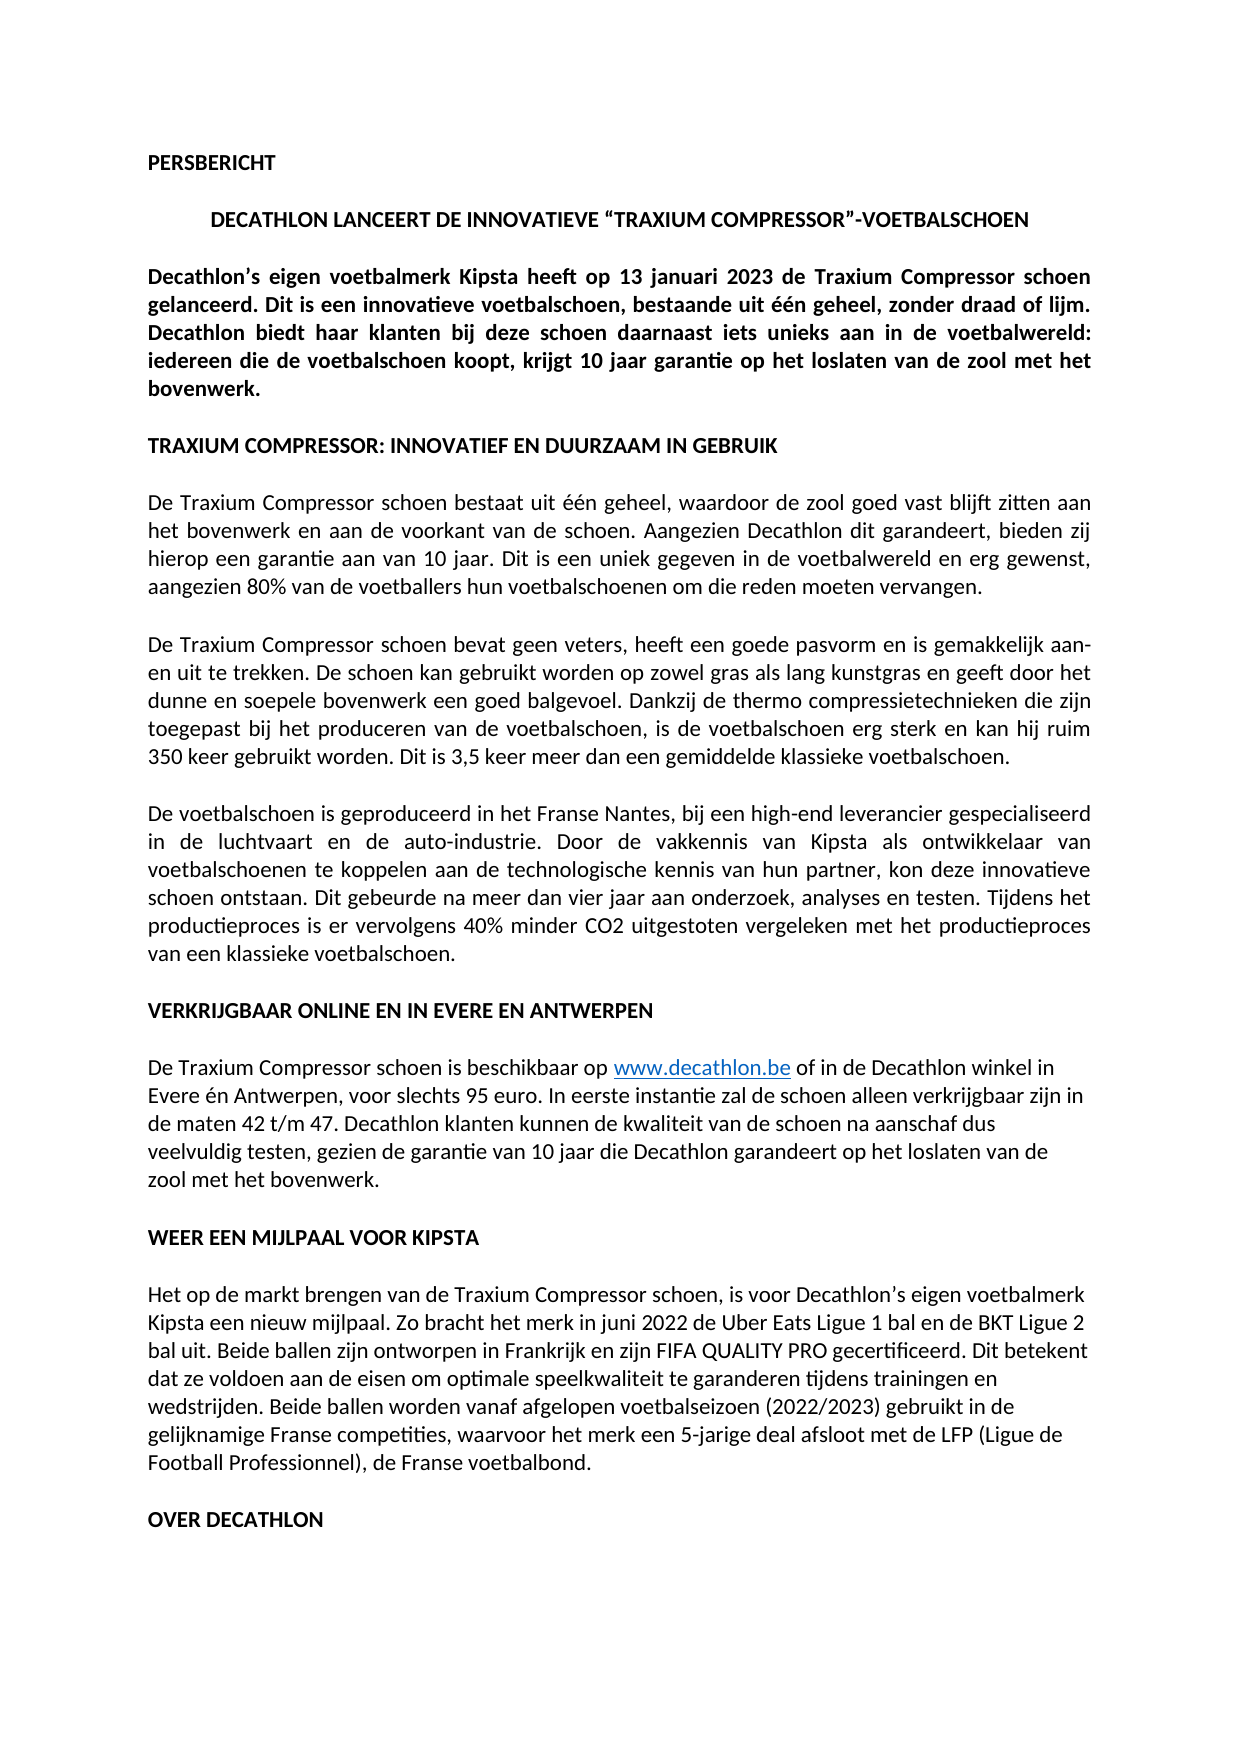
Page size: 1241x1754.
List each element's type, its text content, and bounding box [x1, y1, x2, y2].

text De voetbalschoen is geproduceerd in het Franse Nantes, bij een high-end leverancier gespecialiseerd in de luchtvaart en de auto-industrie. Door de vakkennis van Kipsta als ontwikkelaar van voetbalschoenen te koppelen aan de technologische kennis van hun partner, kon deze innovatieve schoen ontstaan. Dit gebeurde na meer dan vier jaar aan onderzoek, analyses en testen. Tijdens het productieproces is er vervolgens 40% minder CO2 uitgestoten vergeleken met het productieproces van een klassieke voetbalschoen. [148, 799, 1093, 967]
text PERSBERICHT [148, 148, 1093, 176]
text VERKRIJGBAAR ONLINE EN IN EVERE EN ANTWERPEN [148, 996, 1093, 1024]
text Decathlon’s eigen voetbalmerk Kipsta heeft op 13 januari 2023 de Traxium Compressor schoen gelanceerd. Dit is een innovatieve voetbalschoen, bestaande uit één geheel, zonder draad of lijm. Decathlon biedt haar klanten bij deze schoen daarnaast iets unieks aan in de voetbalwereld: iedereen die de voetbalschoen koopt, krijgt 10 jaar garantie op het loslaten van de zool met het bovenwerk. [148, 262, 1093, 402]
text TRAXIUM COMPRESSOR: INNOVATIEF EN DUURZAAM IN GEBRUIK [148, 431, 1093, 459]
text De Traxium Compressor schoen bestaat uit één geheel, waardoor de zool goed vast blijft zitten aan het bovenwerk en aan de voorkant van de schoen. Aangezien Decathlon dit garandeert, bieden zij hierop een garantie aan van 10 jaar. Dit is een uniek gegeven in de voetbalwereld en erg gewenst, aangezien 80% van de voetballers hun voetbalschoenen om die reden moeten vervangen. [148, 488, 1093, 601]
text Het op de markt brengen van de Traxium Compressor schoen, is voor Decathlon’s eigen voetbalmerk Kipsta een nieuw mijlpaal. Zo bracht het merk in juni 2022 de Uber Eats Ligue 1 bal en de BKT Ligue 2 bal uit. Beide ballen zijn ontworpen in Frankrijk en zijn FIFA QUALITY PRO gecertificeerd. Dit betekent dat ze voldoen aan de eisen om optimale speelkwaliteit te garanderen tijdens trainingen en wedstrijden. Beide ballen worden vanaf afgelopen voetbalseizoen (2022/2023) gebruikt in de gelijknamige Franse competities, waarvoor het merk een 5-jarige deal afsloot met de LFP (Ligue de Football Professionnel), de Franse voetbalbond. [148, 1280, 1093, 1476]
text De Traxium Compressor schoen is beschikbaar op www.decathlon.be of in de Decathlon winkel in Evere én Antwerpen, voor slechts 95 euro. In eerste instantie zal de schoen alleen verkrijgbaar zijn in de maten 42 t/m 47. Decathlon klanten kunnen de kwaliteit van de schoen na aanschaf dus veelvuldig testen, gezien de garantie van 10 jaar die Decathlon garandeert op het loslaten van de zool met het bovenwerk. [148, 1053, 1093, 1193]
text OVER DECATHLON [148, 1505, 1093, 1533]
text De Traxium Compressor schoen bevat geen veters, heeft een goede pasvorm en is gemakkelijk aan- en uit te trekken. De schoen kan gebruikt worden op zowel gras als lang kunstgras en geeft door het dunne en soepele bovenwerk een goed balgevoel. Dankzij de thermo compressietechnieken die zijn toegepast bij het produceren van de voetbalschoen, is de voetbalschoen erg sterk en kan hij ruim 350 keer gebruikt worden. Dit is 3,5 keer meer dan een gemiddelde klassieke voetbalschoen. [148, 630, 1093, 770]
text DECATHLON LANCEERT DE INNOVATIEVE “TRAXIUM COMPRESSOR”-VOETBALSCHOEN [148, 205, 1093, 233]
text WEER EEN MIJLPAAL VOOR KIPSTA [148, 1223, 1093, 1251]
